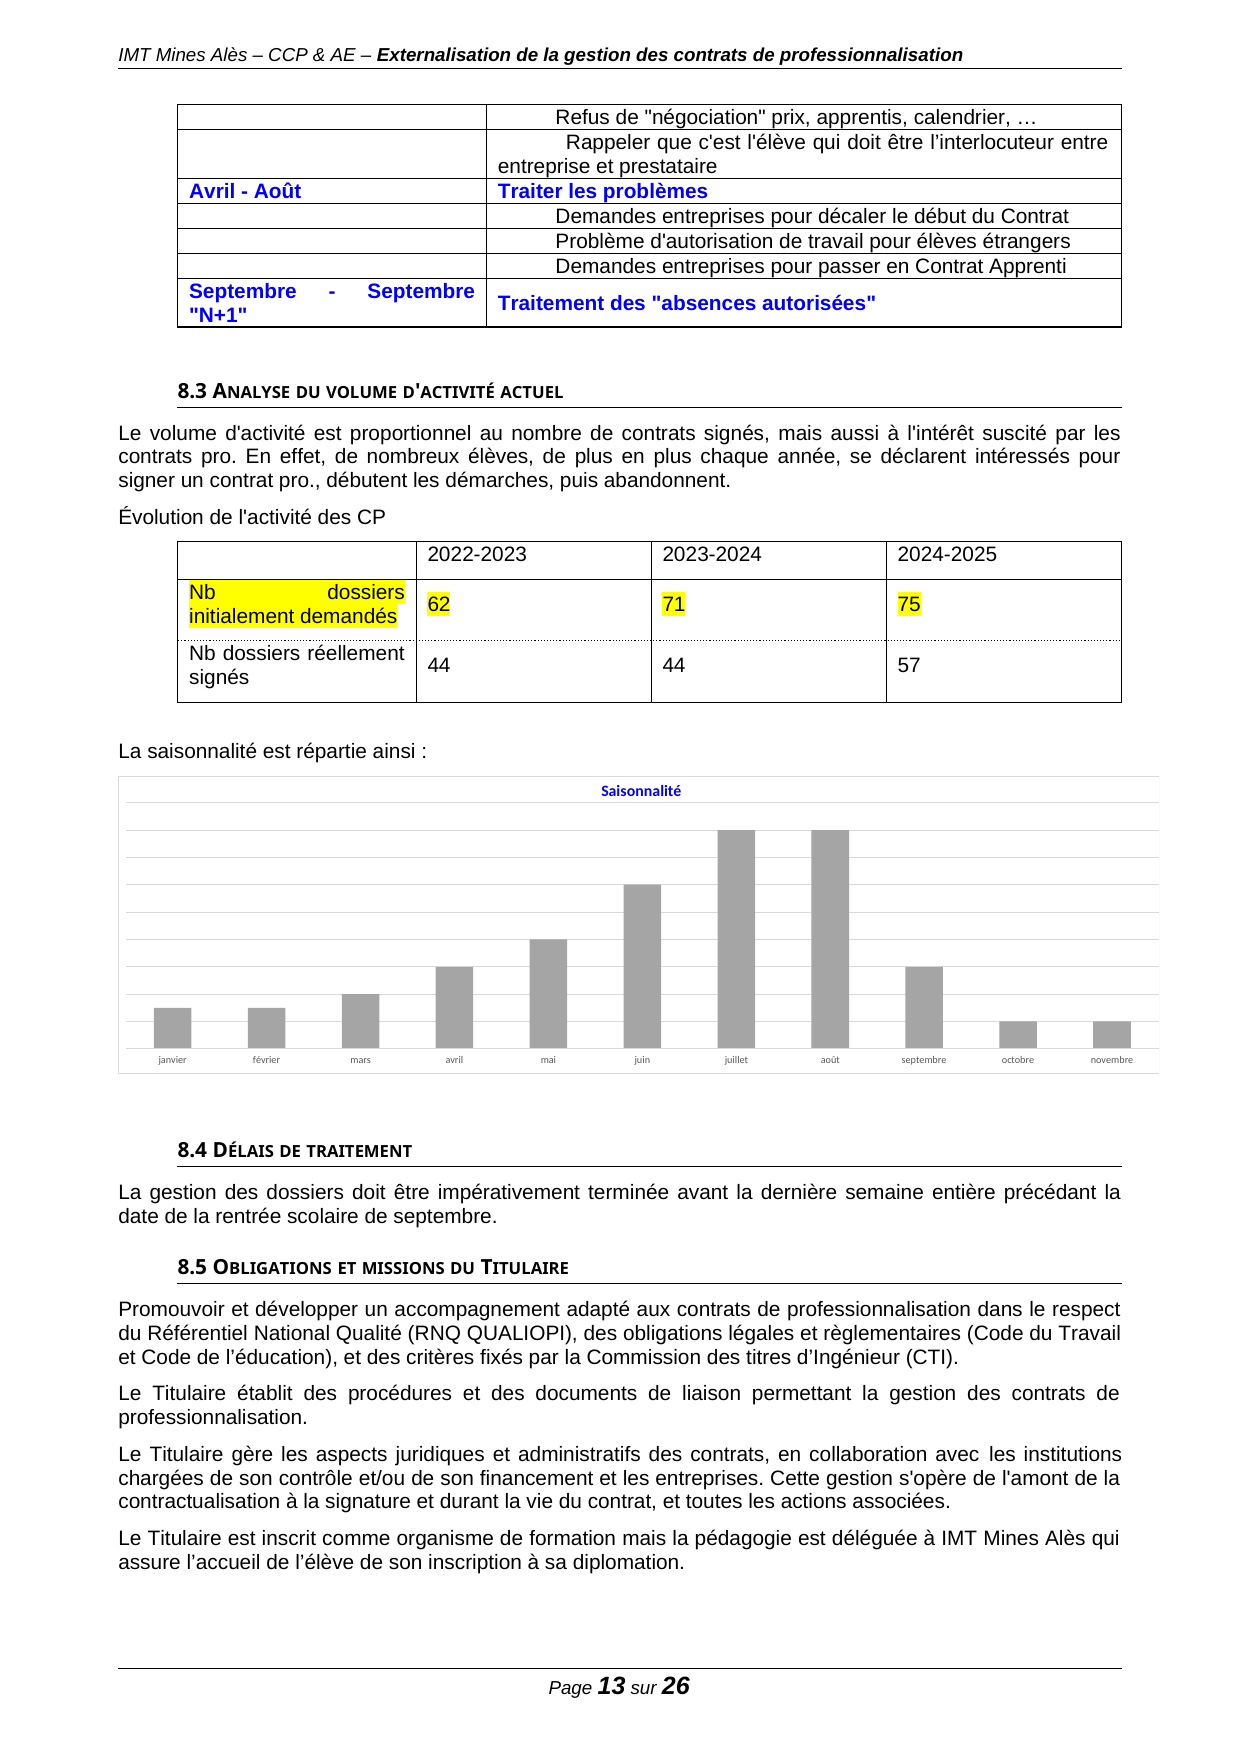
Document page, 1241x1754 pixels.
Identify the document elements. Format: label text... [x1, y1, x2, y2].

text Le Titulaire établit des procédures et des documents de liaison permettant la gestion des contrats de professionnalisation. [118, 1381, 1122, 1429]
table_cell Septembre - Septembre "N+1" [178, 279, 486, 326]
table_cell Nb dossiers initialement demandés [178, 580, 416, 640]
table_header 2022-2023 [417, 542, 651, 579]
table_cell 44 [652, 640, 886, 702]
subtitle Délais de traitement [177, 1136, 1122, 1166]
table_cell Traiter les problèmes [487, 179, 1121, 202]
table_cell 57 [887, 640, 1121, 702]
text Le Titulaire gère les aspects juridiques et administratifs des contrats, en collaboration avec les institutions chargées de son contrôle et/ou de son financement et les entreprises. Cette gestion s'opère de l'amont de la contractualisation à la signature et durant la vie du contrat, et toutes les actions associées. [118, 1441, 1122, 1513]
subtitle Analyse du volume d'activité actuel [177, 376, 1122, 407]
table_cell [178, 254, 486, 277]
table_cell Demandes entreprises pour passer en Contrat Apprenti [487, 254, 1121, 277]
subtitle Obligations et missions du Titulaire [177, 1252, 1122, 1283]
text Évolution de l'activité des CP [118, 505, 1122, 529]
table_cell 71 [652, 580, 886, 640]
table_cell [178, 105, 486, 128]
table_cell 62 [417, 580, 651, 640]
table_cell Traitement des "absences autorisées" [487, 279, 1121, 326]
table_cell 44 [417, 640, 651, 702]
table_cell Demandes entreprises pour décaler le début du Contrat [487, 204, 1121, 227]
table_cell Problème d'autorisation de travail pour élèves étrangers [487, 229, 1121, 252]
table_cell Refus de "négociation" prix, apprentis, calendrier, … [487, 105, 1121, 128]
table_cell Rappeler que c'est l'élève qui doit être l’interlocuteur entre entreprise et prestataire [487, 130, 1121, 177]
text Le Titulaire est inscrit comme organisme de formation mais la pédagogie est déléguée à IMT Mines Alès qui assure l’accueil de l’élève de son inscription à sa diplomation. [118, 1526, 1122, 1574]
text Le volume d'activité est proportionnel au nombre de contrats signés, mais aussi à l'intérêt suscité par les contrats pro. En effet, de nombreux élèves, de plus en plus chaque année, se déclarent intéressés pour signer un contrat pro., débutent les démarches, puis abandonnent. [118, 420, 1122, 492]
table_header 2024-2025 [887, 542, 1121, 579]
table_cell Avril - Août [178, 179, 486, 202]
table_cell [178, 204, 486, 227]
table_cell [178, 130, 486, 177]
table_header 2023-2024 [652, 542, 886, 579]
table_cell [178, 229, 486, 252]
text La saisonnalité est répartie ainsi : [118, 739, 1122, 763]
text Promouvoir et développer un accompagnement adapté aux contrats de professionnalisation dans le respect du Référentiel National Qualité (RNQ QUALIOPI), des obligations légales et règlementaires (Code du Travail et Code de l’éducation), et des critères fixés par la Commission des titres d’Ingénieur (CTI). [118, 1297, 1122, 1368]
table_header [178, 542, 416, 579]
table_cell Nb dossiers réellement signés [178, 640, 416, 702]
text La gestion des dossiers doit être impérativement terminée avant la dernière semaine entière précédant la date de la rentrée scolaire de septembre. [118, 1179, 1122, 1227]
table_cell 75 [887, 580, 1121, 640]
